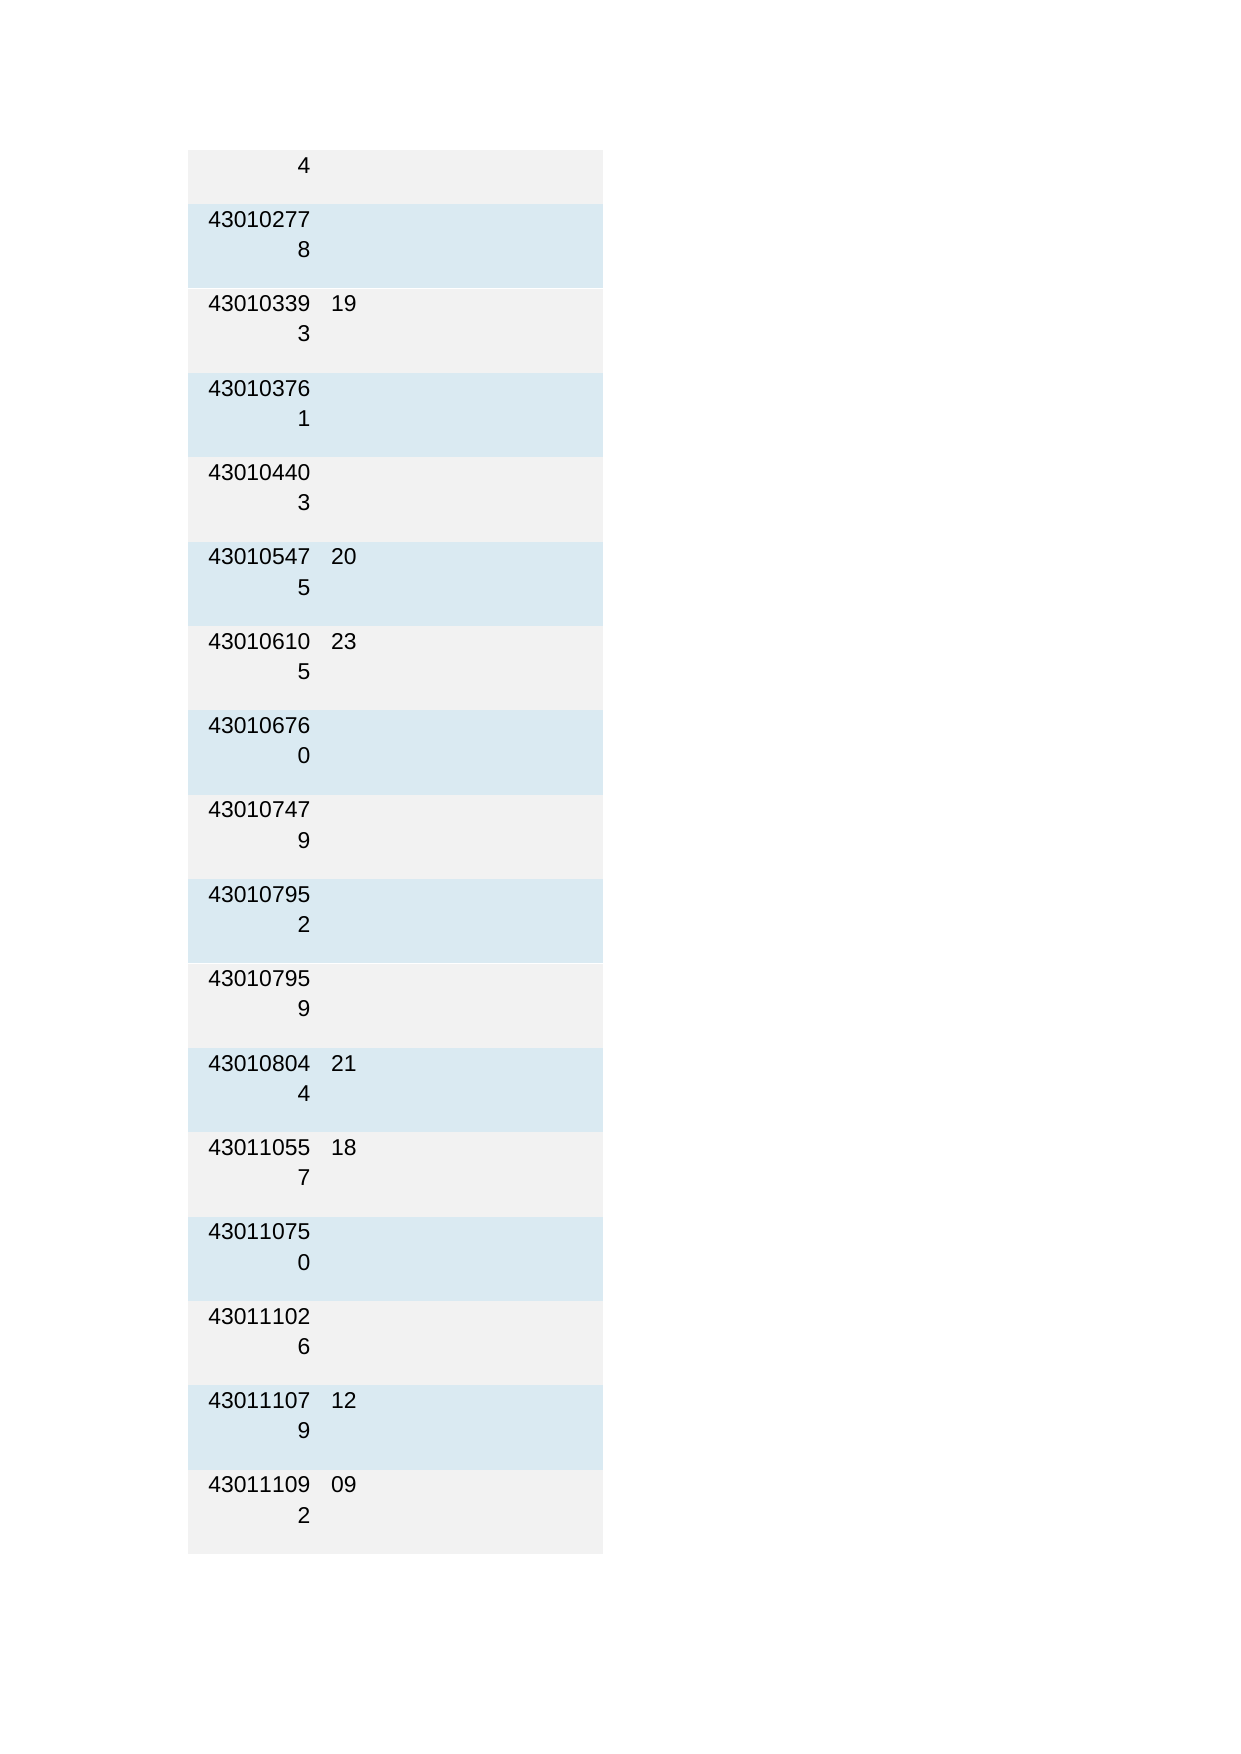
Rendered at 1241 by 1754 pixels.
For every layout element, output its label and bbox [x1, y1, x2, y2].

table_cell [188, 150, 1053, 1554]
